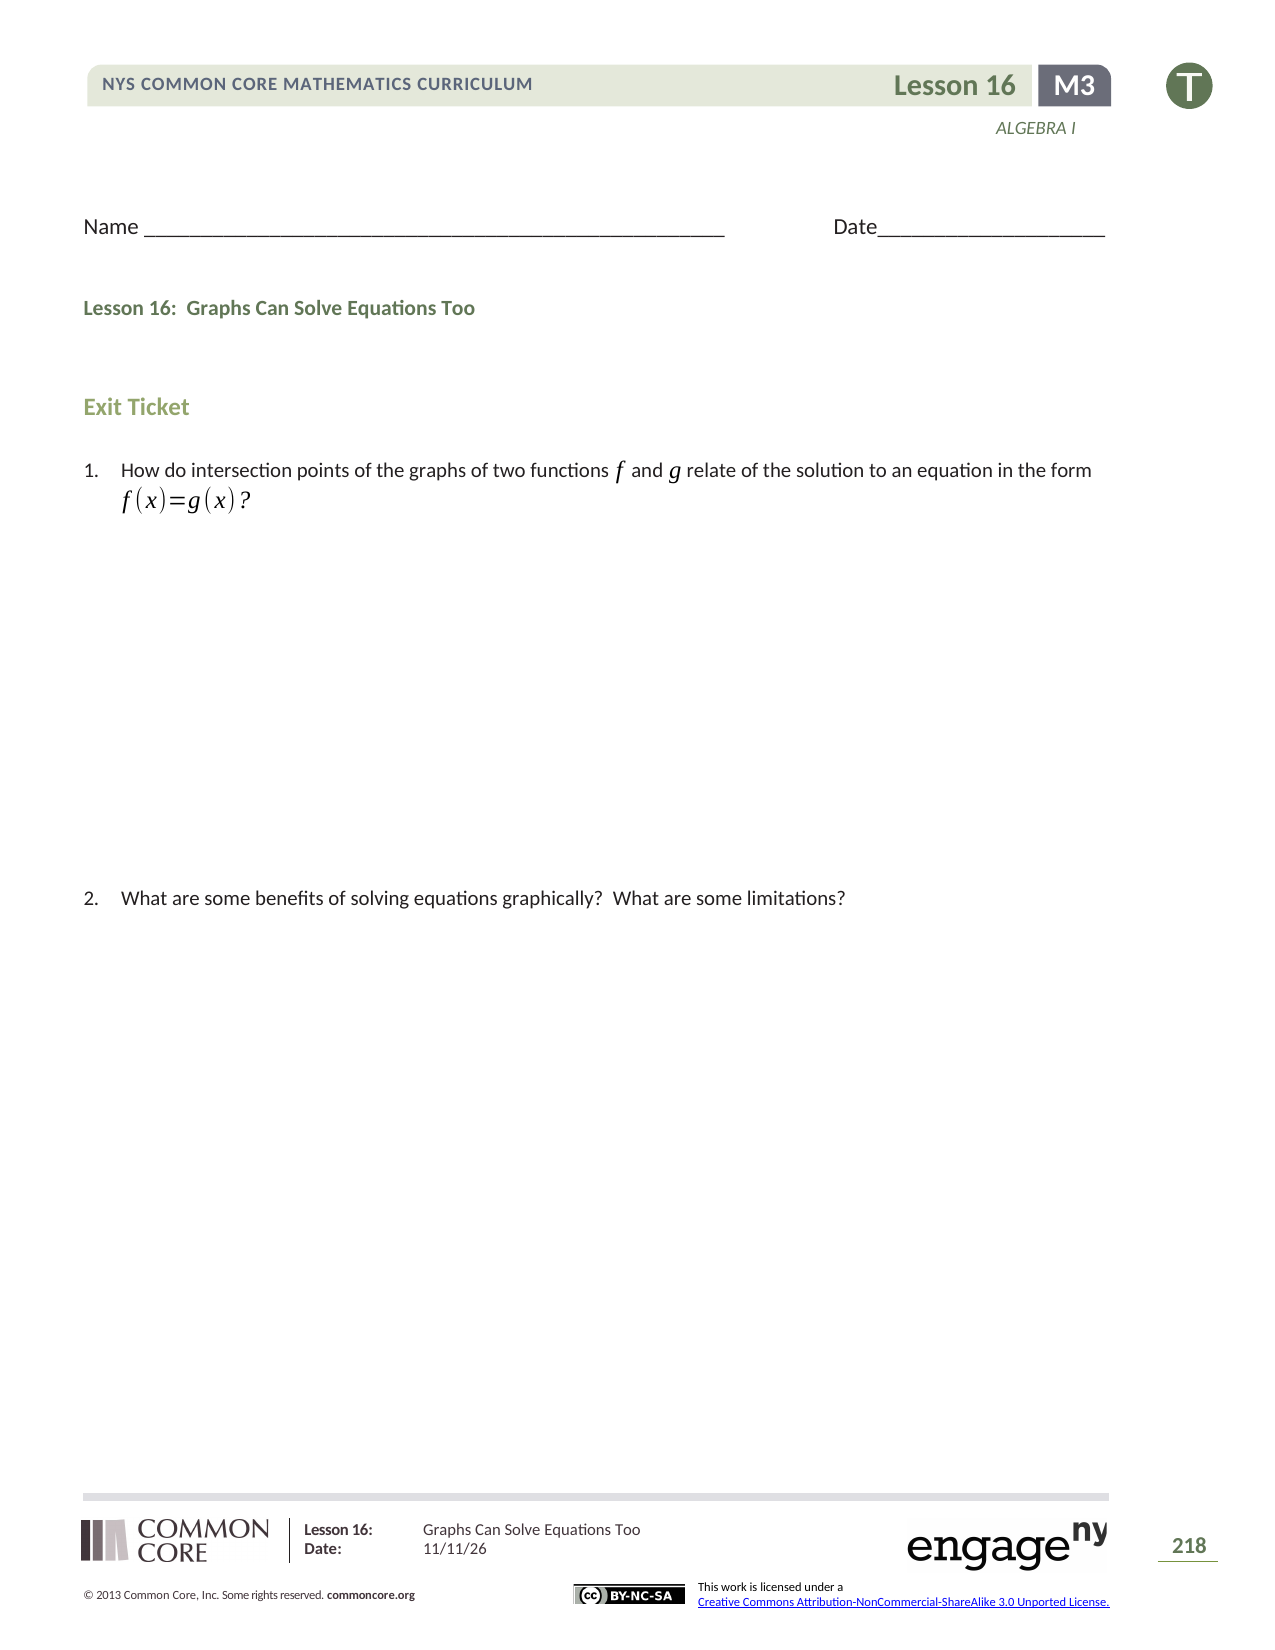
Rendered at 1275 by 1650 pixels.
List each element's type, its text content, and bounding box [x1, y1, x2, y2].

text Exit Ticket [83, 392, 1108, 421]
picture [906, 1518, 1107, 1573]
picture [81, 1517, 269, 1562]
picture [572, 1584, 685, 1604]
text How do intersection points of the graphs of two functions and relate of the solution to an equation in the form [83, 456, 1108, 515]
text Name ___________________________________________________ Date____________________ [83, 212, 1108, 241]
text What are some benefits of solving equations graphically? What are some limitations? [83, 885, 1108, 910]
text Lesson 16: Graphs Can Solve Equations Too [83, 254, 1108, 325]
